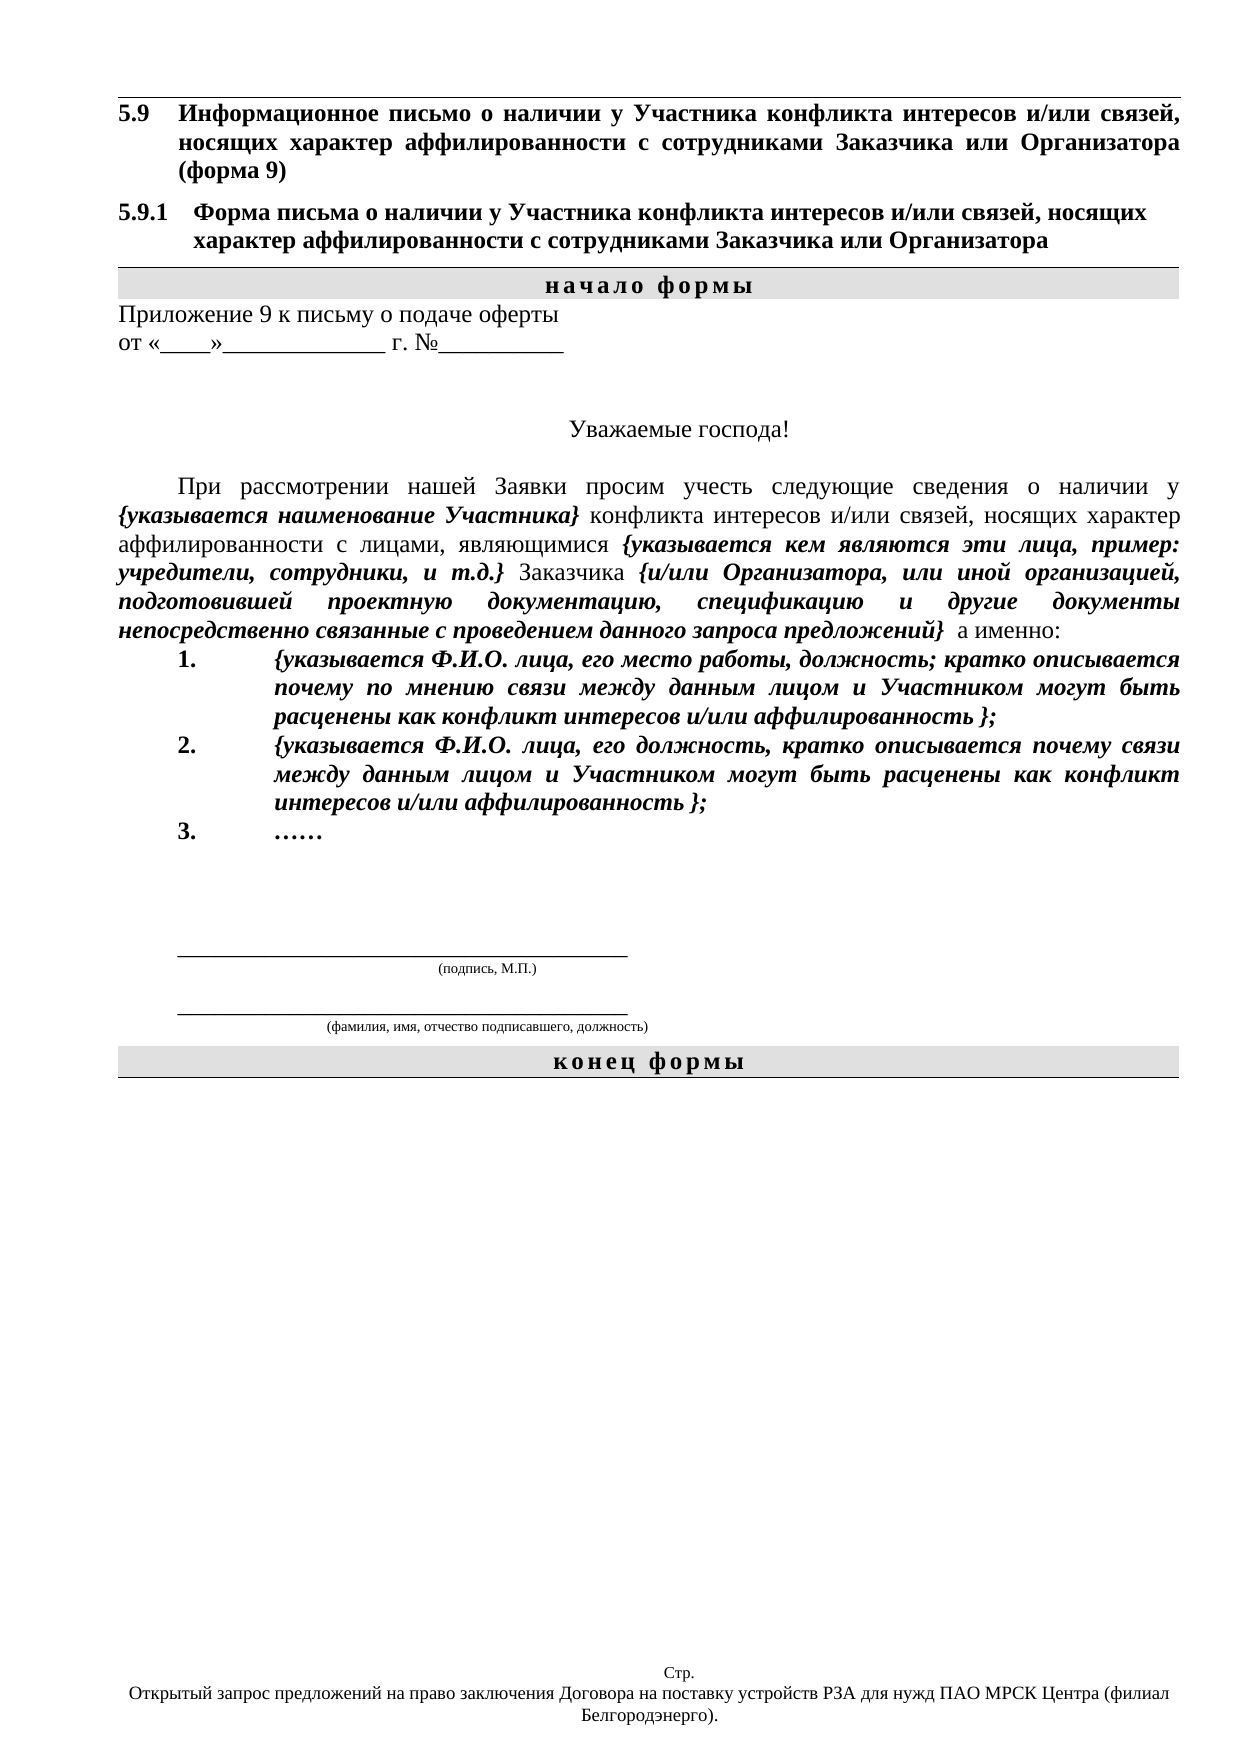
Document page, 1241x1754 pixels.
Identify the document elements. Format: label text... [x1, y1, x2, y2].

text ____________________________________ [118, 931, 1181, 960]
text (подпись, М.П.) [118, 960, 797, 989]
text конец формы [118, 1046, 1179, 1077]
subtitle Информационное письмо о наличии у Участника конфликта интересов и/или связей, носящих характер аффилированности с сотрудниками Заказчика или Организатора (форма 9) [118, 98, 1181, 184]
list …… [177, 816, 1181, 845]
list {указывается Ф.И.О. лица, его должность, кратко описывается почему связи между данным лицом и Участником могут быть расценены как конфликт интересов и/или аффилированность }; [177, 730, 1181, 816]
text Приложение 9 к письму о подаче оферты от «____»_____________ г. №__________ [118, 299, 1181, 356]
text ____________________________________ [118, 989, 1181, 1017]
text Уважаемые господа! [118, 414, 1181, 442]
subtitle Форма письма о наличии у Участника конфликта интересов и/или связей, носящих характер аффилированности с сотрудниками Заказчика или Организатора [118, 197, 1181, 254]
list {указывается Ф.И.О. лица, его место работы, должность; кратко описывается почему по мнению связи между данным лицом и Участником могут быть расценены как конфликт интересов и/или аффилированность }; [177, 644, 1181, 730]
text При рассмотрении нашей Заявки просим учесть следующие сведения о наличии у {указывается наименование Участника} конфликта интересов и/или связей, носящих характер аффилированности с лицами, являющимися {указывается кем являются эти лица, пример: учредители, сотрудники, и т.д.} Заказчика {и/или Организатора, или иной организацией, подготовившей проектную документацию, спецификацию и другие документы непосредственно связанные с проведением данного запроса предложений} а именно: [118, 471, 1181, 644]
text (фамилия, имя, отчество подписавшего, должность) [118, 1017, 797, 1046]
text начало формы [118, 268, 1179, 299]
